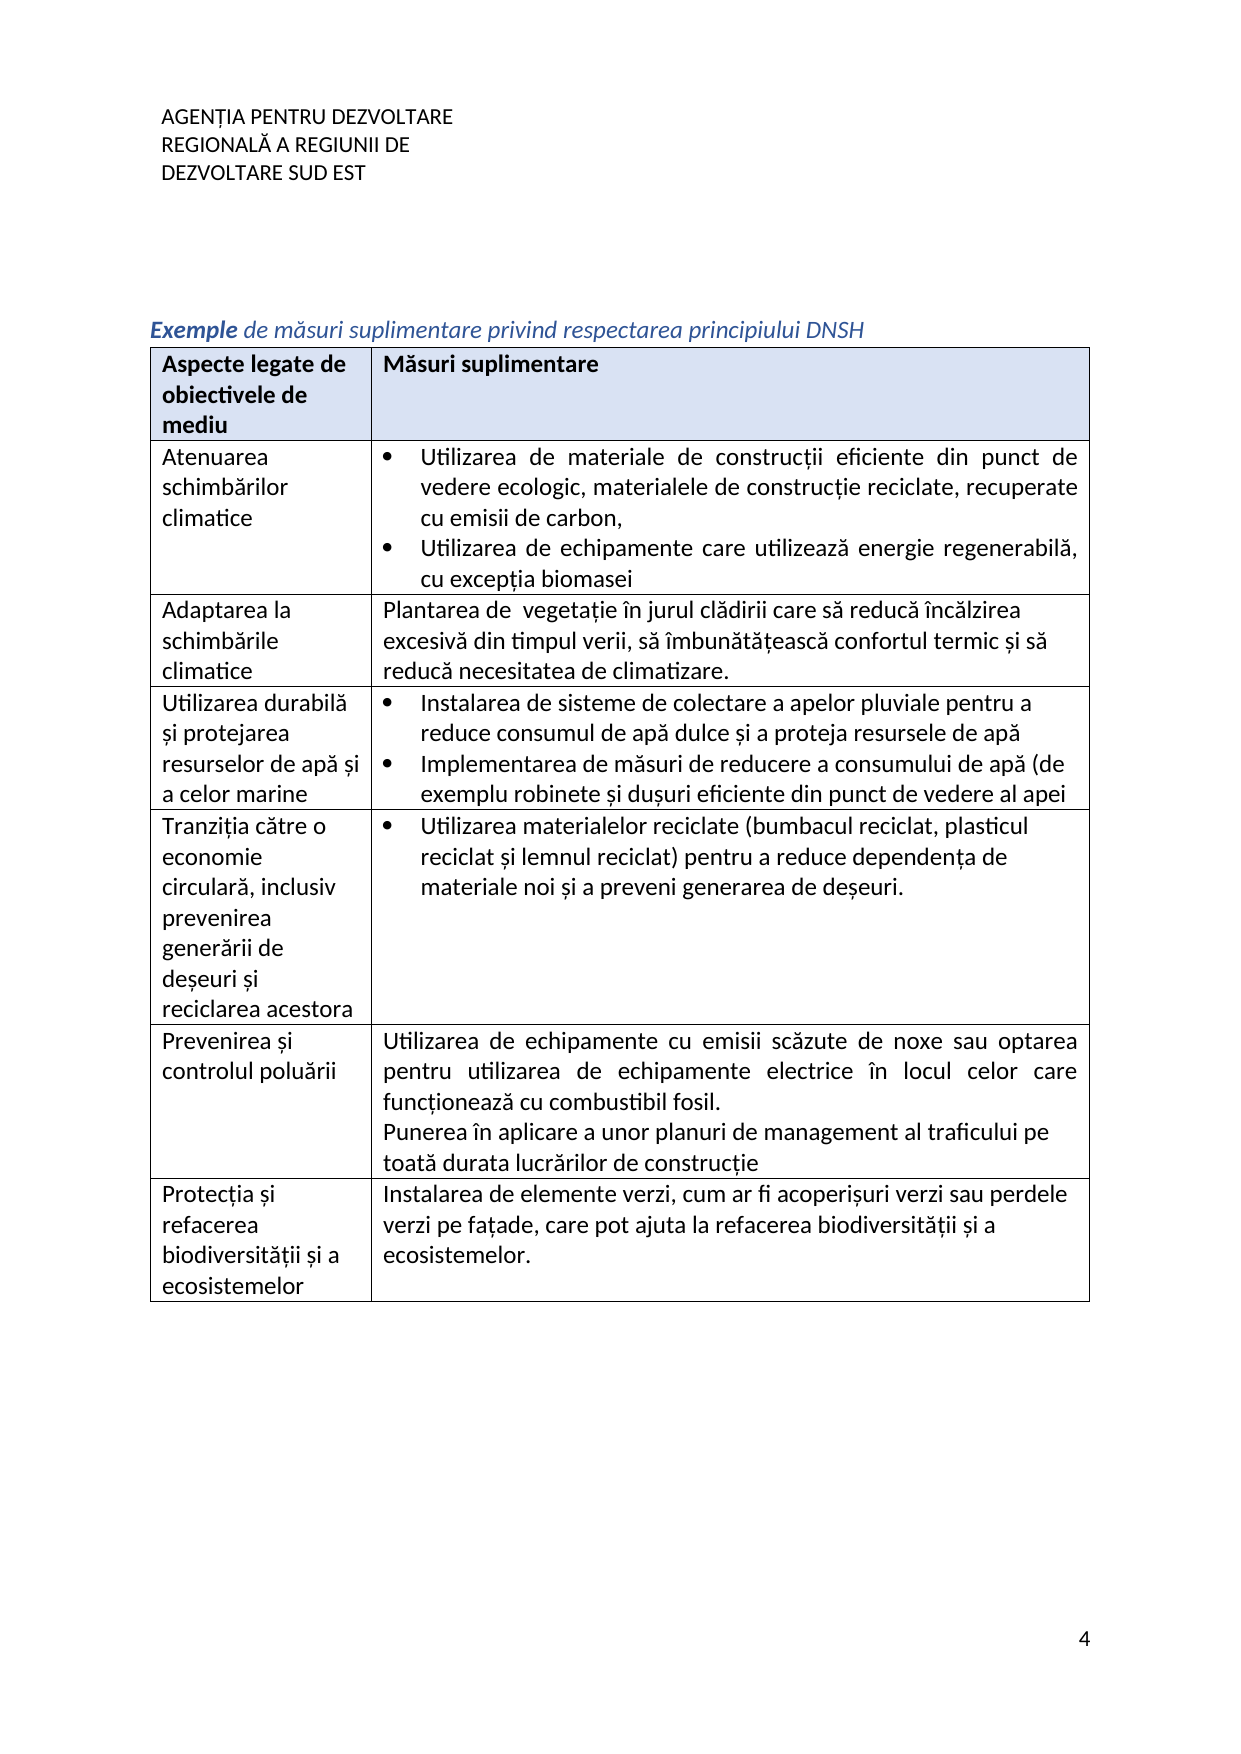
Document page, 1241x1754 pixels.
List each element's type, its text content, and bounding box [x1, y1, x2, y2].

table_cell Utilizarea de echipamente cu emisii scăzute de noxe sau optarea pentru utilizarea de echipamente electrice în locul celor care funcționează cu combustibil fosil. Punerea în aplicare a unor planuri de management al traficului pe toată durata lucrărilor de construcție [372, 1025, 1089, 1177]
table_cell Tranziția către o economie circulară, inclusiv prevenirea generării de deșeuri și reciclarea acestora [151, 810, 371, 1024]
table_cell Utilizarea materialelor reciclate (bumbacul reciclat, plasticul reciclat și lemnul reciclat) pentru a reduce dependența de materiale noi și a preveni generarea de deșeuri. [372, 810, 1089, 1024]
table_header Măsuri suplimentare [372, 348, 1089, 440]
table_cell Atenuarea schimbărilor climatice [151, 441, 371, 593]
table_cell Instalarea de sisteme de colectare a apelor pluviale pentru a reduce consumul de apă dulce și a proteja resursele de apă Implementarea de măsuri de reducere a consumului de apă (de exemplu robinete și dușuri eficiente din punct de vedere al apei [372, 687, 1089, 809]
table_cell Adaptarea la schimbările climatice [151, 595, 371, 686]
table_cell Protecția și refacerea biodiversității și a ecosistemelor [151, 1179, 371, 1301]
table_header Aspecte legate de obiectivele de mediu [151, 348, 371, 440]
table_cell Utilizarea de materiale de construcții eficiente din punct de vedere ecologic, materialele de construcție reciclate, recuperate cu emisii de carbon, Utilizarea de echipamente care utilizează energie regenerabilă, cu excepția biomasei [372, 441, 1089, 593]
table_cell Instalarea de elemente verzi, cum ar fi acoperișuri verzi sau perdele verzi pe fațade, care pot ajuta la refacerea biodiversității și a ecosistemelor. [372, 1179, 1089, 1301]
table_cell Plantarea de vegetație în jurul clădirii care să reducă încălzirea excesivă din timpul verii, să îmbunătățească confortul termic și să reducă necesitatea de climatizare. [372, 595, 1089, 686]
subtitle Exemple de măsuri suplimentare privind respectarea principiului DNSH [150, 314, 1090, 345]
table_cell Prevenirea și controlul poluării [151, 1025, 371, 1177]
table_cell Utilizarea durabilă și protejarea resurselor de apă și a celor marine [151, 687, 371, 809]
